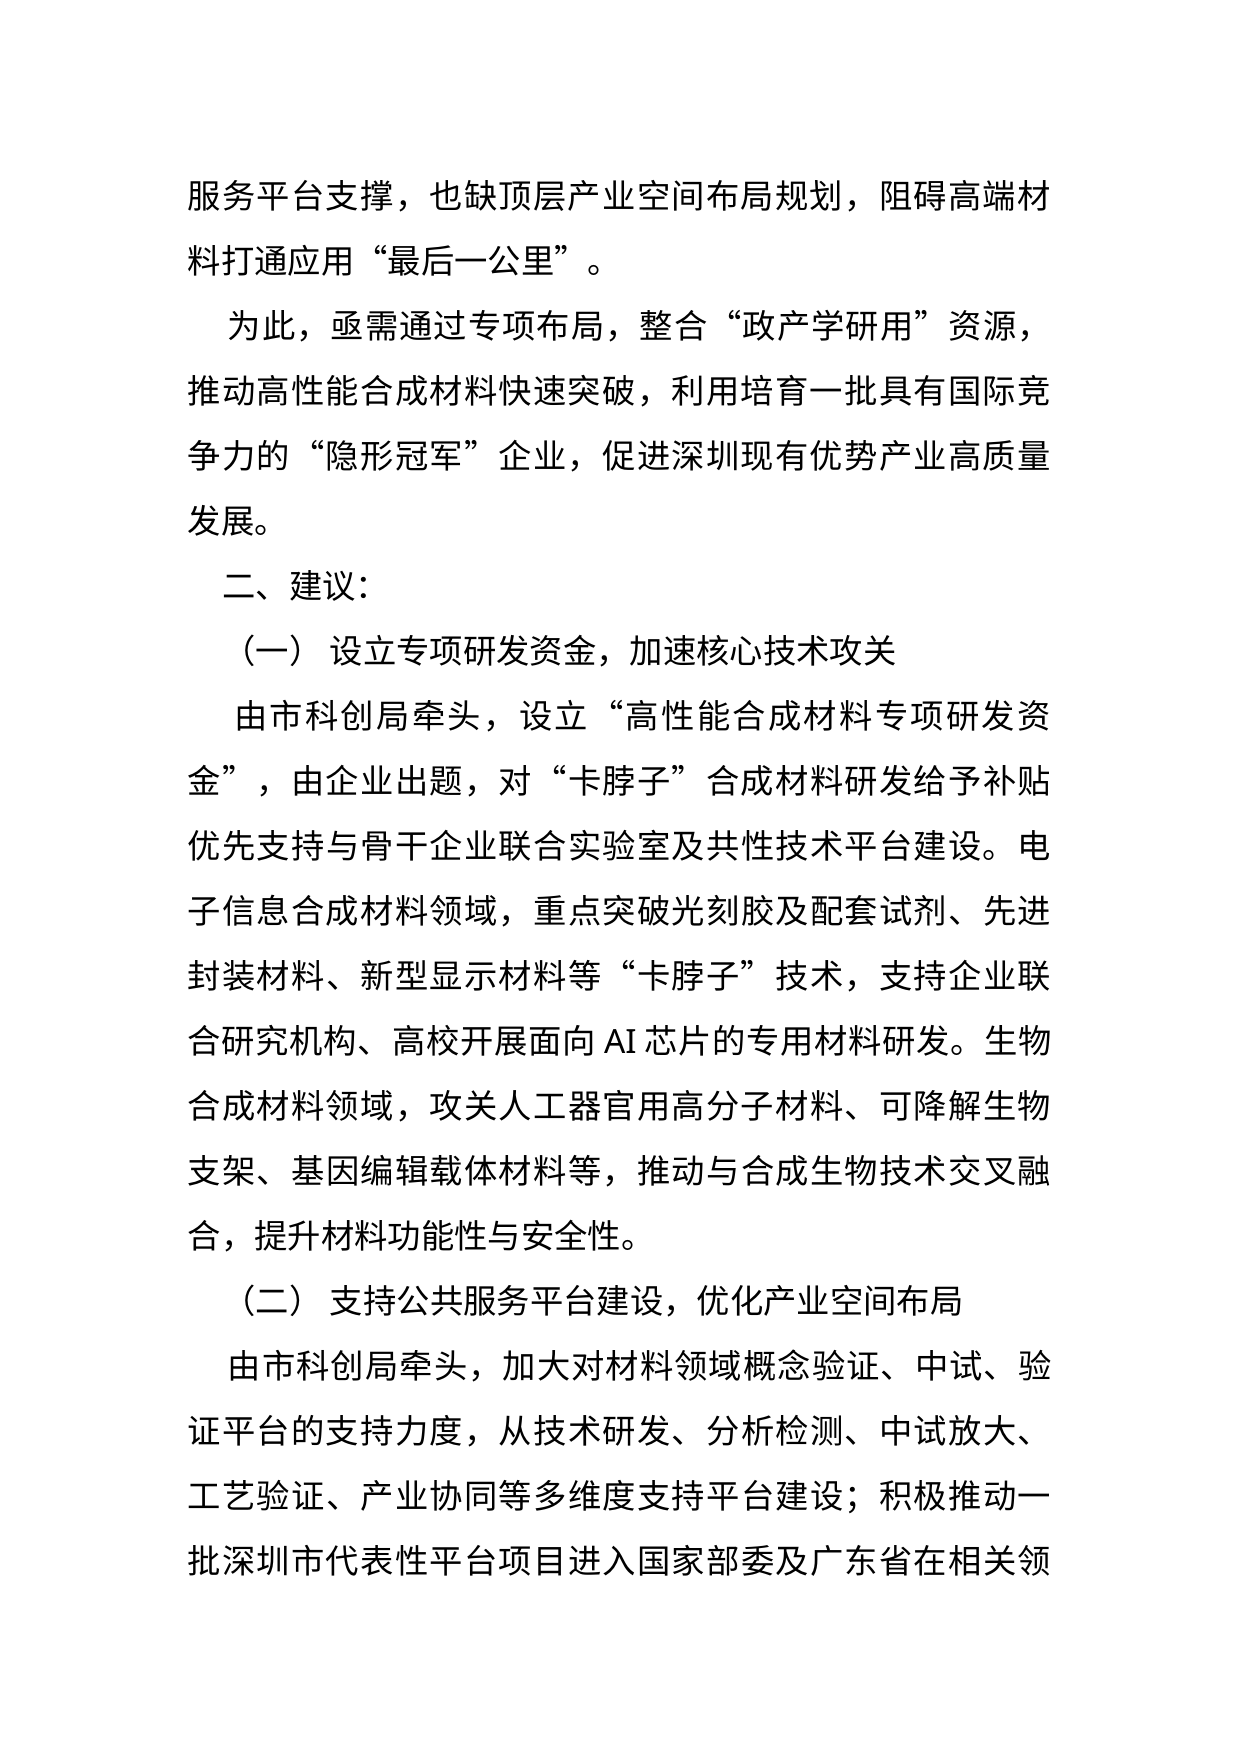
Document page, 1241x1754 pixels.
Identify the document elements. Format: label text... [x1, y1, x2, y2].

text （二） 支持公共服务平台建设，优化产业空间布局 [187, 1267, 1053, 1332]
text （一） 设立专项研发资金，加速核心技术攻关 [187, 617, 1053, 682]
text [187, 162, 1053, 292]
text 二、建议： [187, 552, 1053, 617]
text 为此，亟需通过专项布局，整合“政产学研用”资源，推动高性能合成材料快速突破，利用培育一批具有国际竞争力的“隐形冠军”企业，促进深圳现有优势产业高质量发展。 [187, 292, 1053, 552]
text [187, 1332, 1053, 1592]
text 由市科创局牵头，设立“高性能合成材料专项研发资金”，由企业出题，对“卡脖子”合成材料研发给予补贴，优先支持与骨干企业联合实验室及共性技术平台建设。电子信息合成材料领域，重点突破光刻胶及配套试剂、先进封装材料、新型显示材料等“卡脖子”技术，支持企业联合研究机构、高校开展面向AI芯片的专用材料研发。生物合成材料领域，攻关人工器官用高分子材料、可降解生物支架、基因编辑载体材料等，推动与合成生物技术交叉融合，提升材料功能性与安全性。 [187, 682, 1053, 1267]
